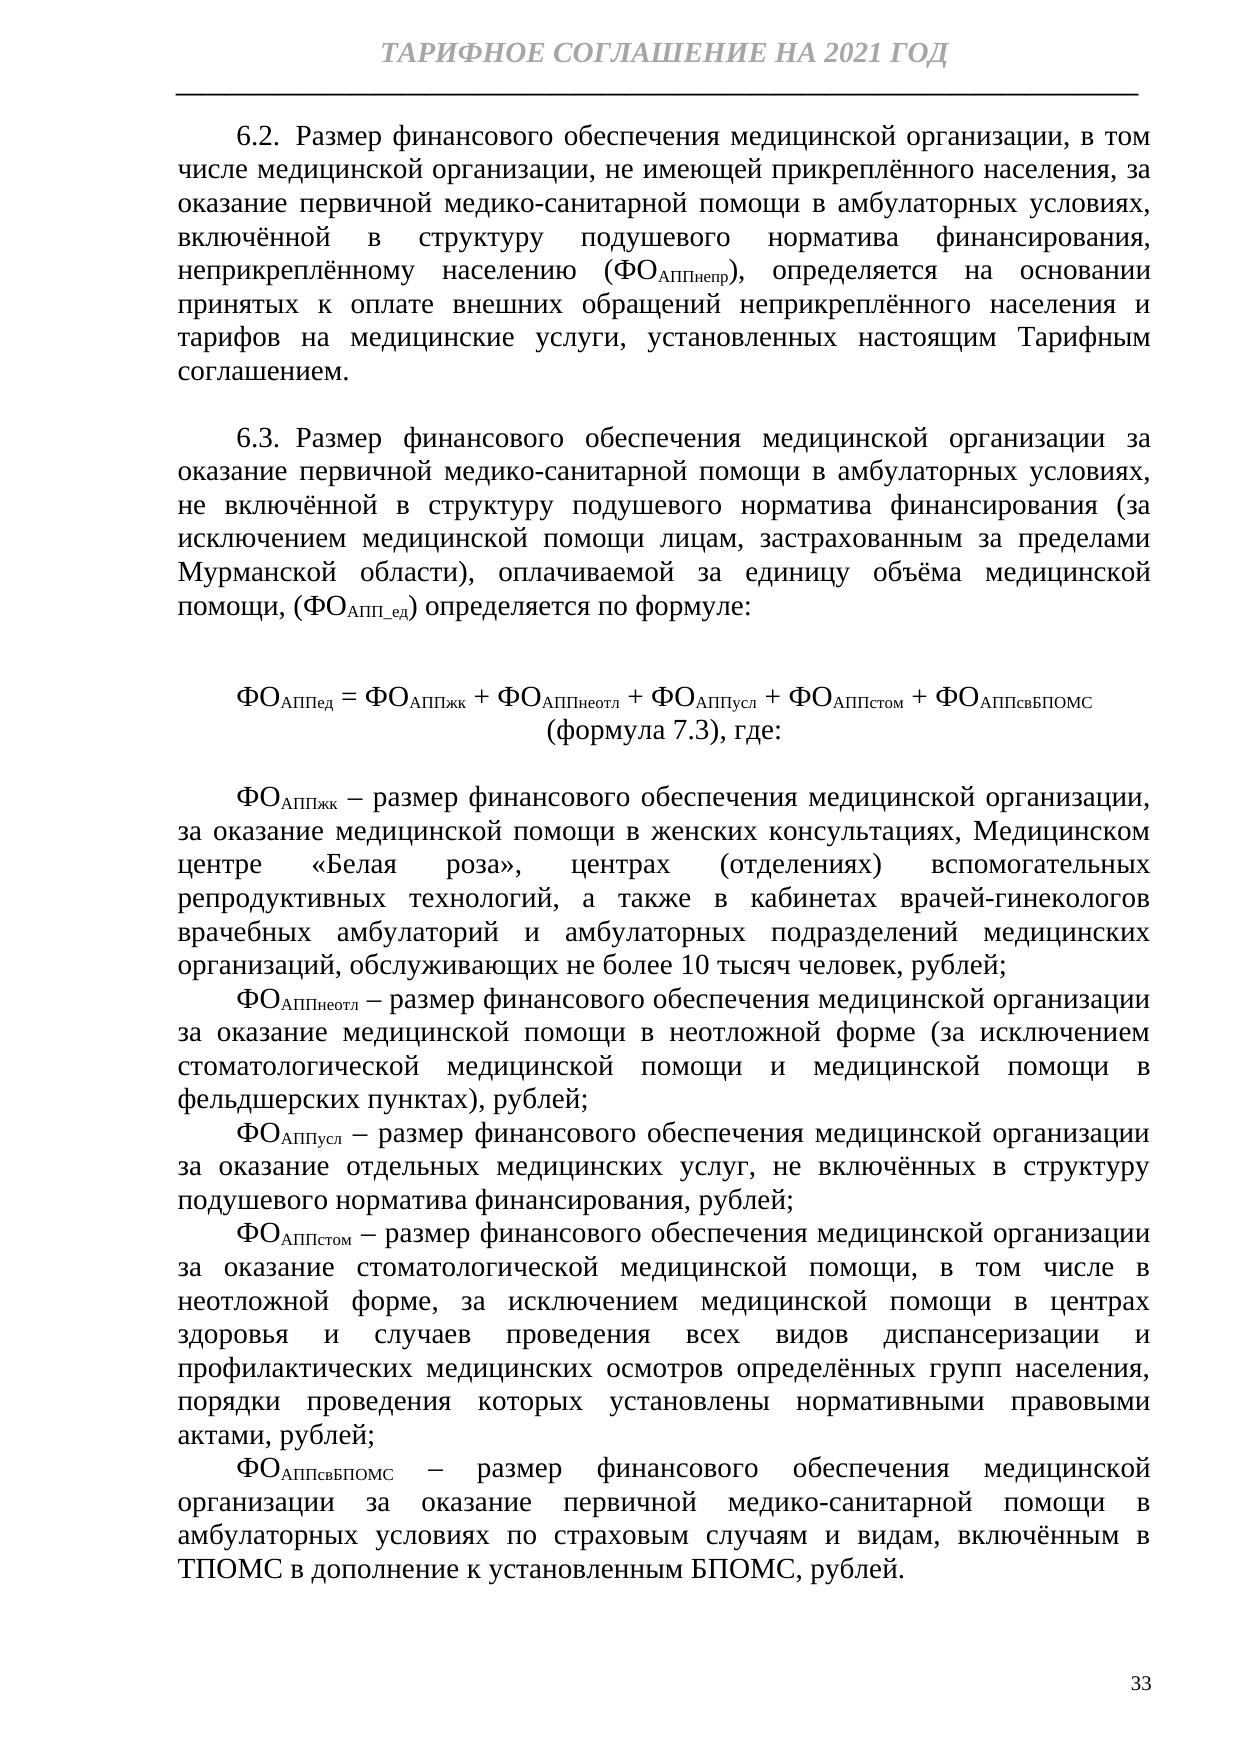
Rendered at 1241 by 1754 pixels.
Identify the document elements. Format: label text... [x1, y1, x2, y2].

text ФОАППнеотл – размер финансового обеспечения медицинской организации за оказание медицинской помощи в неотложной форме (за исключением стоматологической медицинской помощи и медицинской помощи в фельдшерских пунктах), рублей; [177, 981, 1152, 1115]
list Размер финансового обеспечения медицинской организации, в том числе медицинской организации, не имеющей прикреплённого населения, за оказание первичной медико-санитарной помощи в амбулаторных условиях, включённой в структуру подушевого норматива финансирования, неприкреплённому населению (ФОАППнепр), определяется на основании принятых к оплате внешних обращений неприкреплённого населения и тарифов на медицинские услуги, установленных настоящим Тарифным соглашением. [177, 118, 1152, 386]
text ФОАППед = ФОАППжк + ФОАППнеотл + ФОАППусл + ФОАППстом + ФОАППсвБПОМС [177, 679, 1152, 712]
text ФОАППстом – размер финансового обеспечения медицинской организации за оказание стоматологической медицинской помощи, в том числе в неотложной форме, за исключением медицинской помощи в центрах здоровья и случаев проведения всех видов диспансеризации и профилактических медицинских осмотров определённых групп населения, порядки проведения которых установлены нормативными правовыми актами, рублей; [177, 1216, 1152, 1450]
text ФОАППжк – размер финансового обеспечения медицинской организации, за оказание медицинской помощи в женских консультациях, Медицинском центре «Белая роза», центрах (отделениях) вспомогательных репродуктивных технологий, а также в кабинетах врачей-гинекологов врачебных амбулаторий и амбулаторных подразделений медицинских организаций, обслуживающих не более 10 тысяч человек, рублей; [177, 779, 1152, 981]
text (формула 7.3), где: [177, 712, 1152, 746]
list Размер финансового обеспечения медицинской организации за оказание первичной медико-санитарной помощи в амбулаторных условиях, не включённой в структуру подушевого норматива финансирования (за исключением медицинской помощи лицам, застрахованным за пределами Мурманской области), оплачиваемой за единицу объёма медицинской помощи, (ФОАПП_ед) определяется по формуле: [177, 420, 1152, 621]
text ФОАППусл – размер финансового обеспечения медицинской организации за оказание отдельных медицинских услуг, не включённых в структуру подушевого норматива финансирования, рублей; [177, 1115, 1152, 1216]
text ФОАППсвБПОМС – размер финансового обеспечения медицинской организации за оказание первичной медико-санитарной помощи в амбулаторных условиях по страховым случаям и видам, включённым в ТПОМС в дополнение к установленным БПОМС, рублей. [177, 1450, 1152, 1584]
